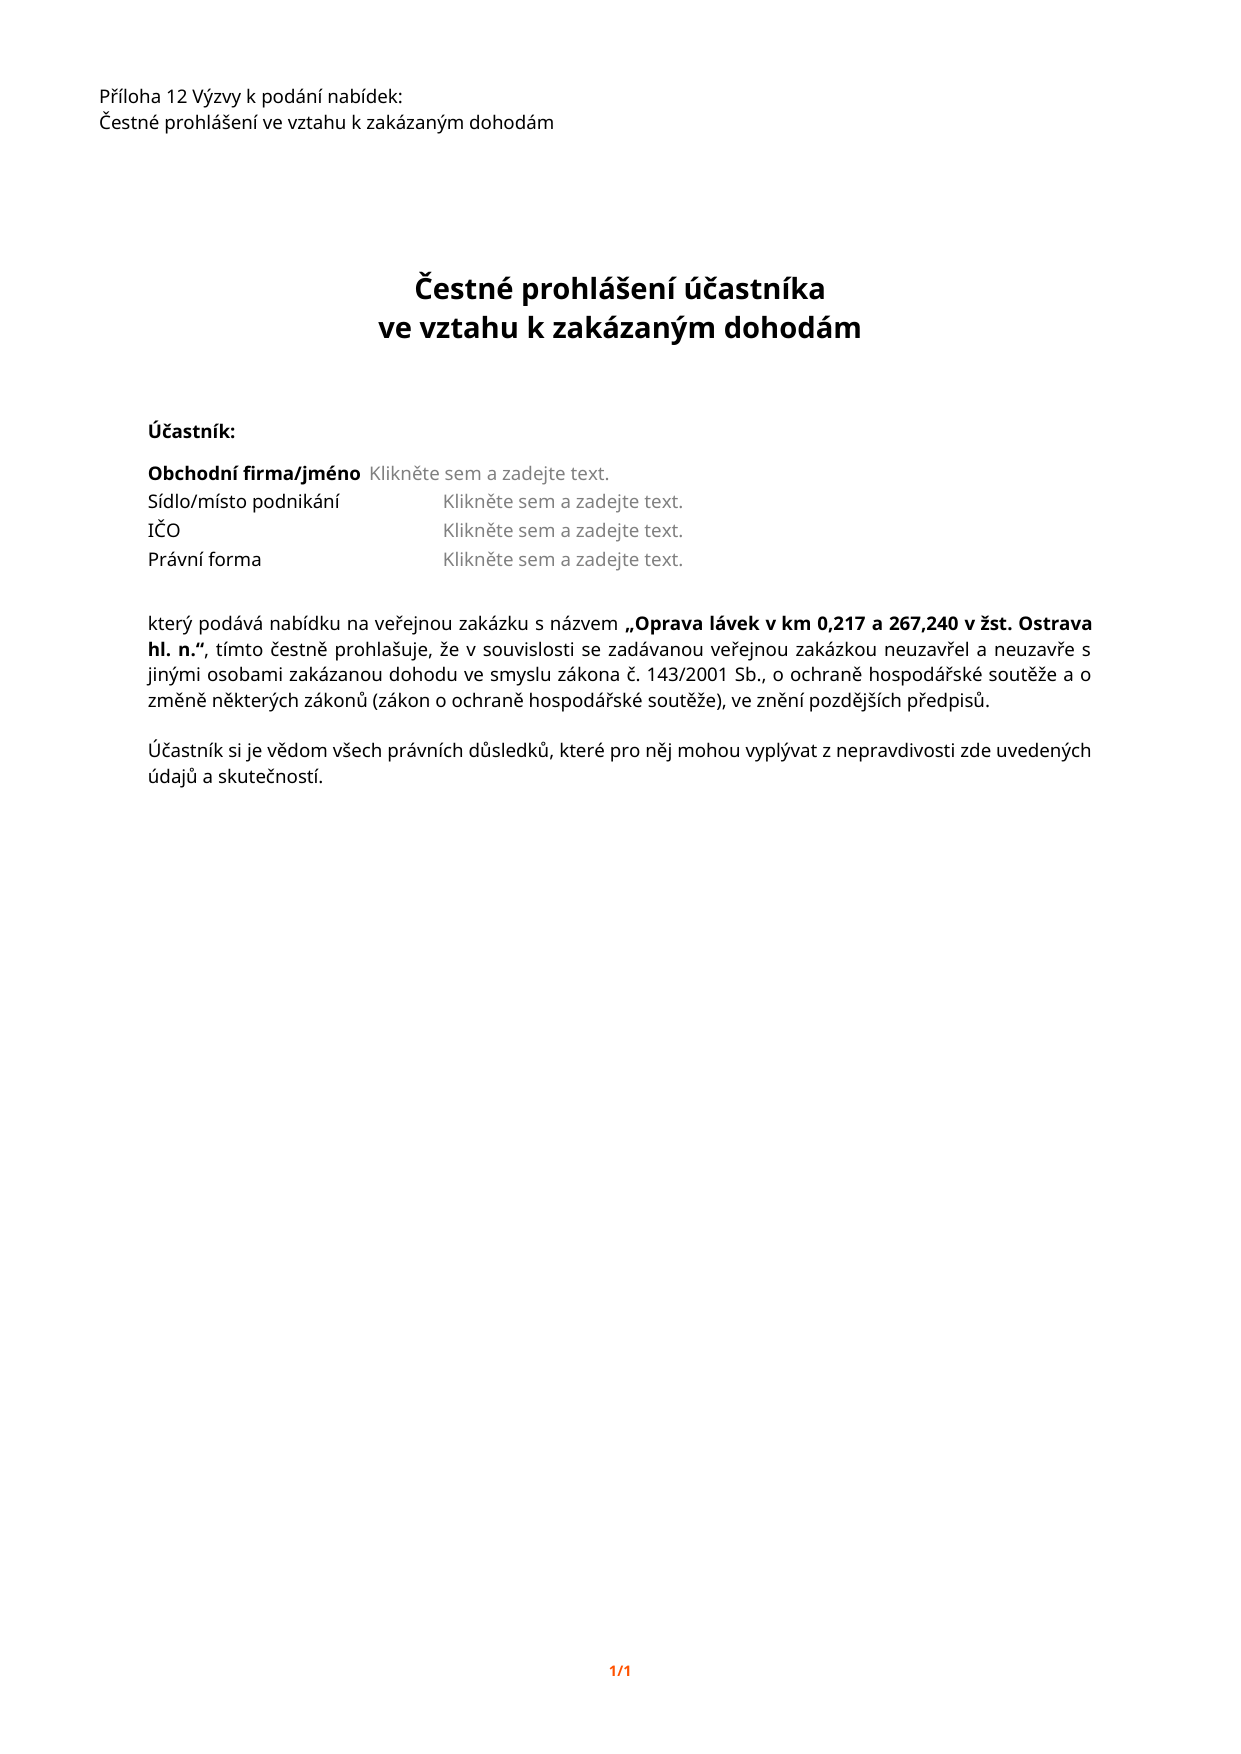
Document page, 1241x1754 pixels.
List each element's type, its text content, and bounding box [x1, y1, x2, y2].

text Účastník: [148, 413, 1093, 444]
text Účastník si je vědom všech právních důsledků, které pro něj mohou vyplývat z nepravdivosti zde uvedených údajů a skutečností. [148, 738, 1093, 789]
text Obchodní firma/jméno [148, 457, 1093, 486]
text IČO [148, 515, 1093, 544]
text Sídlo/místo podnikání [148, 486, 1093, 515]
text který podává nabídku na veřejnou zakázku s názvem „Oprava lávek v km 0,217 a 267,240 v žst. Ostrava hl. n.“, tímto čestně prohlašuje, že v souvislosti se zadávanou veřejnou zakázkou neuzavřel a neuzavře s jinými osobami zakázanou dohodu ve smyslu zákona č. 143/2001 Sb., o ochraně hospodářské soutěže a o změně některých zákonů (zákon o ochraně hospodářské soutěže), ve znění pozdějších předpisů. [148, 611, 1093, 713]
text ve vztahu k zakázaným dohodám [148, 308, 1093, 347]
text Právní forma [148, 544, 1093, 573]
title Čestné prohlášení účastníka [148, 268, 1093, 308]
